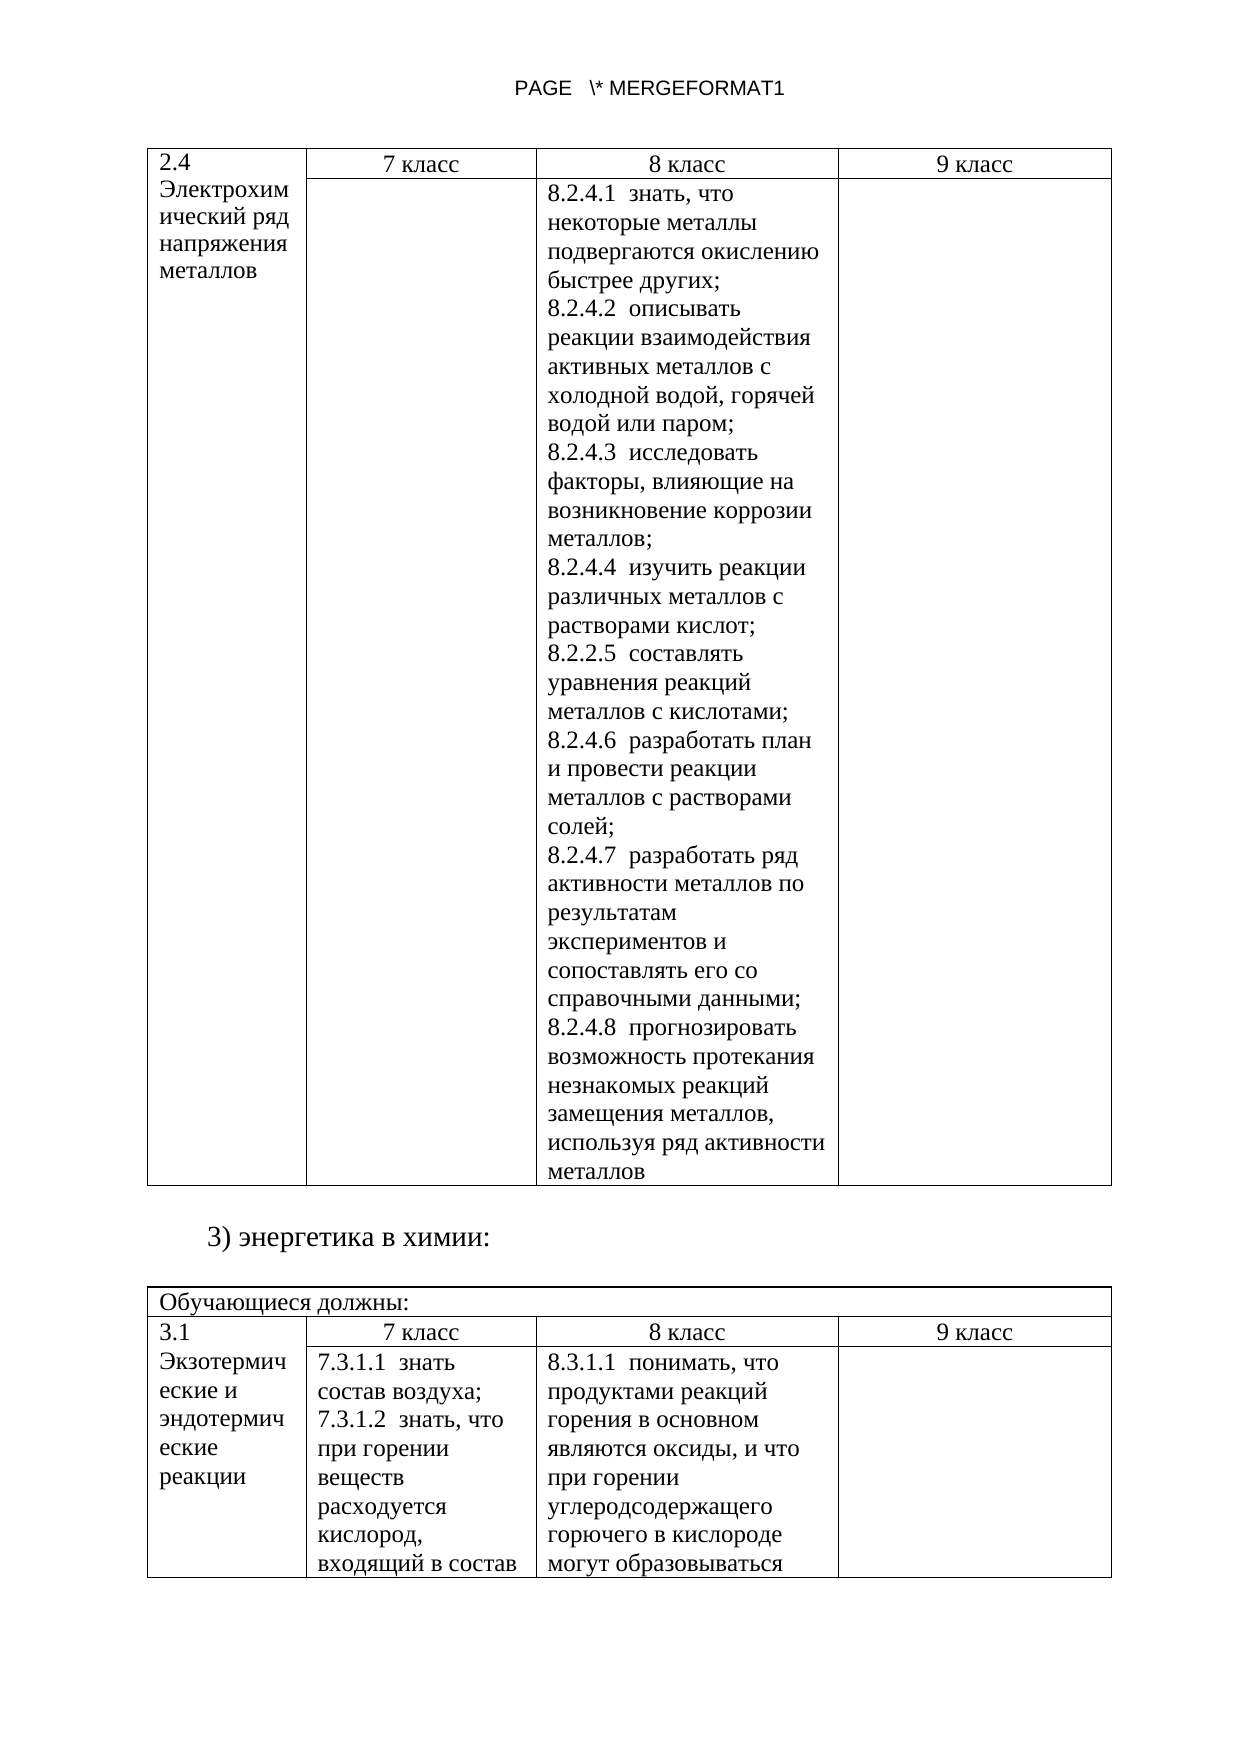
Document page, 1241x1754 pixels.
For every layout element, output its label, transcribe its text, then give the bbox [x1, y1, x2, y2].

table_cell 7 класс [307, 1317, 536, 1346]
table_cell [537, 1347, 838, 1577]
table_cell 2.4 Электрохимический ряд напряжения металлов [148, 149, 306, 1185]
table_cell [307, 1347, 536, 1577]
table_cell 3.1 Экзотермические и эндотермические реакции [148, 1317, 306, 1577]
table_cell [839, 1347, 1111, 1577]
table_cell 9 класс [839, 149, 1111, 177]
text 3) энергетика в химии: [148, 1219, 1152, 1253]
table_cell [307, 179, 536, 1185]
table_cell 8 класс [537, 1317, 838, 1346]
table_cell 8 класс [537, 149, 838, 177]
table_cell 8.2.4.1 знать, что некоторые металлы подвергаются окислению быстрее других; 8.2.4.2 описывать реакции взаимодействия активных металлов с холодной водой, горячей водой или паром; 8.2.4.3 исследовать факторы, влияющие на возникновение коррозии металлов; 8.2.4.4 изучить реакции различных металлов с растворами кислот; 8.2.2.5 составлять уравнения реакций металлов с кислотами; 8.2.4.6 разработать план и провести реакции металлов с растворами солей; 8.2.4.7 разработать ряд активности металлов по результатам экспериментов и сопоставлять его со справочными данными; 8.2.4.8 прогнозировать возможность протекания незнакомых реакций замещения металлов, используя ряд активности металлов [537, 179, 838, 1185]
table_cell 7 класс [307, 149, 536, 177]
table_cell [839, 179, 1111, 1185]
table_cell 9 класс [839, 1317, 1111, 1346]
table_header Обучающиеся должны: [148, 1288, 1111, 1316]
